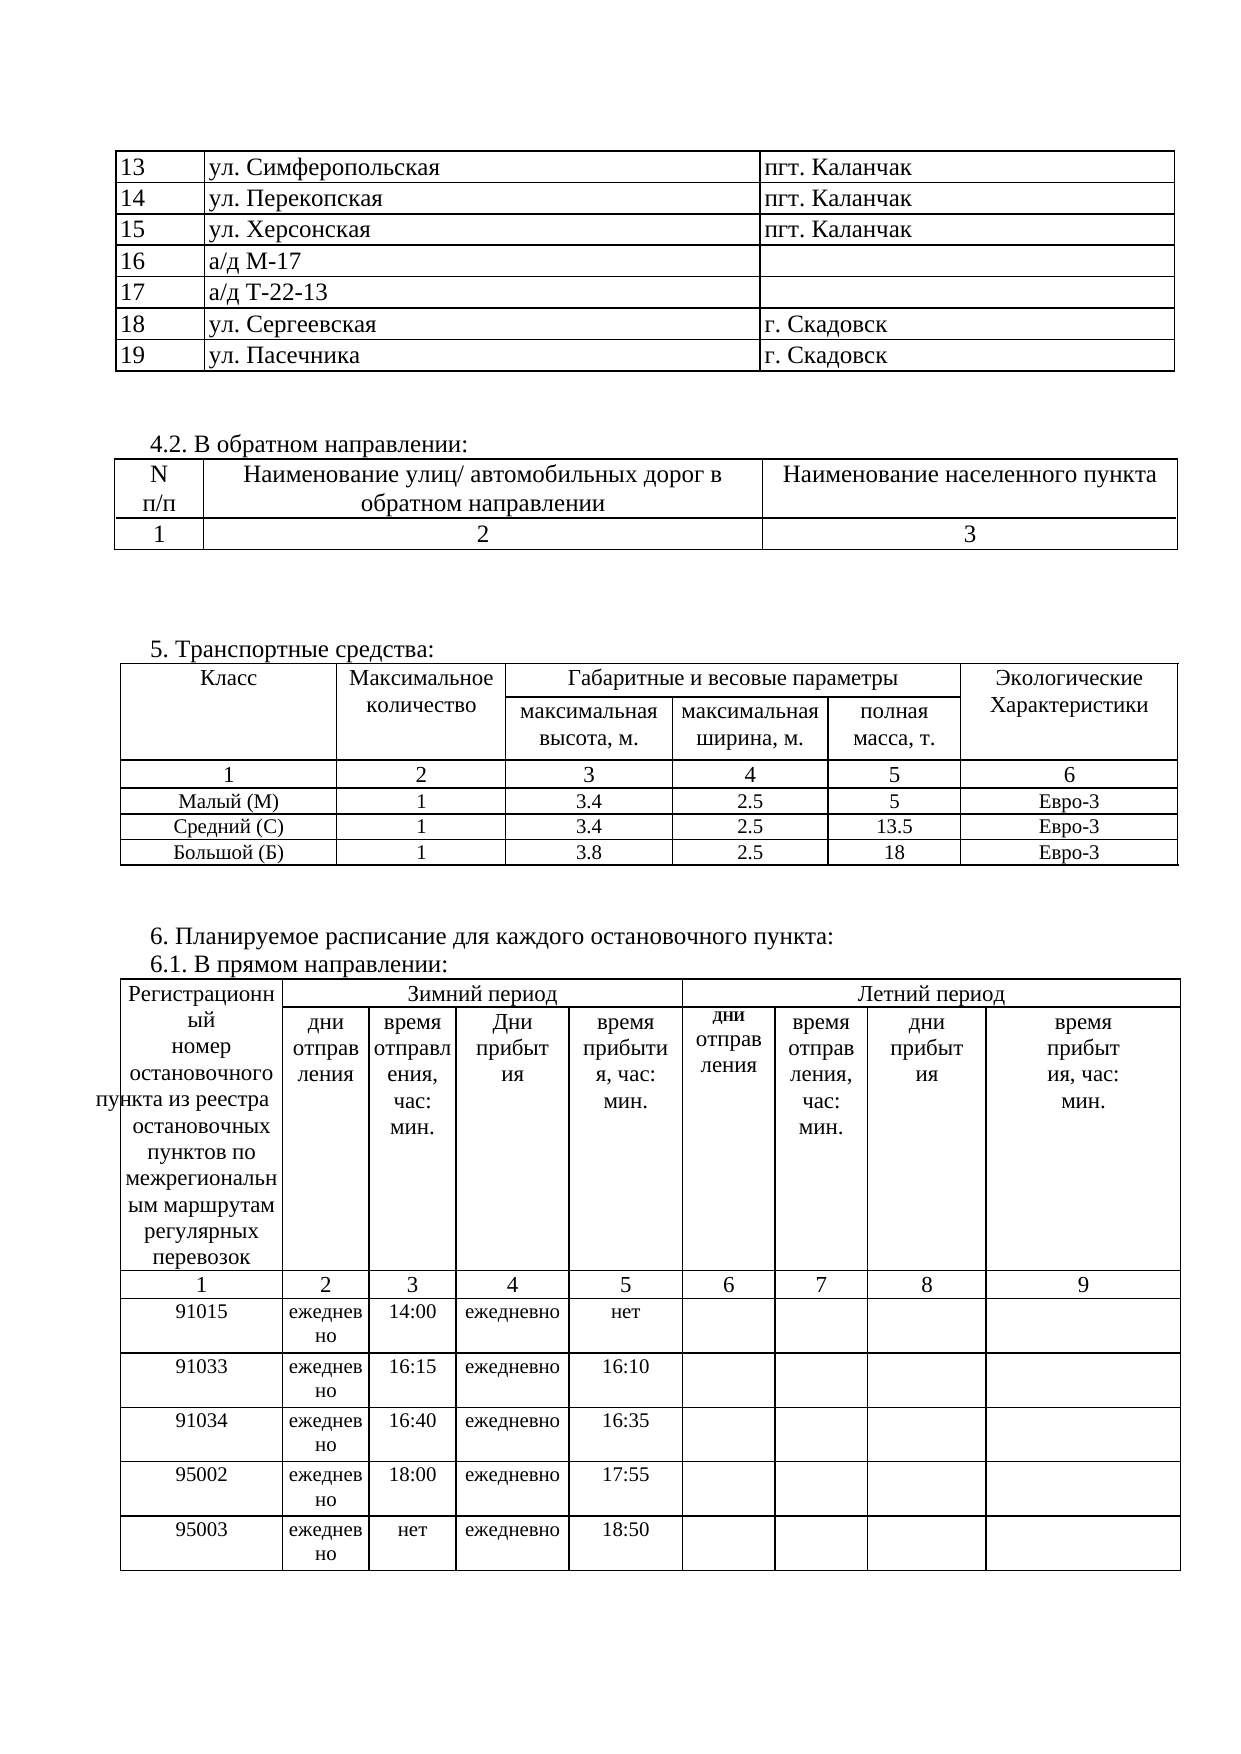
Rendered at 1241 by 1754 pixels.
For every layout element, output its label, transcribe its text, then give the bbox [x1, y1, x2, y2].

table_cell [868, 1462, 985, 1515]
table_cell 5 [829, 761, 960, 787]
text 5. Транспортные средства: [150, 634, 1090, 663]
table_cell 5 [570, 1271, 682, 1298]
table_cell г. Скадовск [761, 340, 1174, 370]
table_cell Евро-3 [961, 789, 1177, 813]
table_cell время отправл ения, час: мин. [370, 1008, 455, 1270]
table_cell [683, 1408, 774, 1461]
table_header Класс [121, 664, 336, 759]
table_header Экологические Характеристики [961, 664, 1177, 759]
table_cell 15 [117, 215, 204, 244]
table_cell 7 [776, 1271, 867, 1298]
table_cell 2 [283, 1271, 368, 1298]
table_cell [761, 277, 1174, 307]
table_cell 2.5 [673, 840, 827, 864]
table_cell 91034 [121, 1408, 282, 1461]
table_cell ежедневно [457, 1517, 568, 1569]
table_cell [776, 1299, 867, 1352]
table_cell 16:40 [370, 1408, 455, 1461]
table_cell максимальная высота, м. [506, 698, 672, 759]
table_cell время отправ ления, час: мин. [776, 1008, 867, 1270]
table_cell 18 [829, 840, 960, 864]
table_cell ежедневно [283, 1299, 368, 1352]
table_cell максимальная ширина, м. [673, 698, 827, 759]
table_cell время прибыти я, час: мин. [570, 1008, 682, 1270]
table_cell [683, 1517, 774, 1569]
table_cell пгт. Каланчак [761, 183, 1174, 213]
table_cell 91015 [121, 1299, 282, 1352]
table_cell ежедневно [457, 1299, 568, 1352]
table_header Летний период [683, 980, 1180, 1006]
table_cell ежедневно [457, 1462, 568, 1515]
table_cell 95002 [121, 1462, 282, 1515]
table_cell [776, 1354, 867, 1406]
table_cell 2.5 [673, 789, 827, 813]
table_cell 18:50 [570, 1517, 682, 1569]
text 4.2. В обратном направлении: [150, 429, 1090, 458]
table_cell [868, 1299, 985, 1352]
table_cell Большой (Б) [121, 840, 336, 864]
table_cell 14:00 [370, 1299, 455, 1352]
table_header Наименование населенного пункта [763, 460, 1177, 517]
table_cell 8 [868, 1271, 985, 1298]
table_cell ул. Перекопская [205, 183, 759, 213]
table_cell 1 [337, 789, 505, 813]
table_cell нет [370, 1517, 455, 1569]
table_cell ежедневно [283, 1354, 368, 1406]
table_cell ДНИ отправ ления [683, 1008, 774, 1270]
table_cell 16:35 [570, 1408, 682, 1461]
table_cell 4 [673, 761, 827, 787]
table_cell ул. Херсонская [205, 215, 759, 244]
table_cell 2 [204, 519, 762, 548]
table_cell ежедневно [283, 1462, 368, 1515]
table_cell 4 [457, 1271, 568, 1298]
table_cell [761, 246, 1174, 276]
table_cell Дни прибыт ия [457, 1008, 568, 1270]
text 6. Планируемое расписание для каждого остановочного пункта: [150, 921, 1090, 949]
table_header Максимальное количество [337, 664, 505, 759]
table_cell [868, 1408, 985, 1461]
table_cell ул. Сергеевская [205, 309, 759, 339]
table_cell пгт. Каланчак [761, 215, 1174, 244]
table_cell 1 [115, 518, 203, 548]
table_cell 17:55 [570, 1462, 682, 1515]
table_cell 6 [683, 1271, 774, 1298]
table_cell [868, 1354, 985, 1406]
table_cell нет [570, 1299, 682, 1352]
table_cell 3 [763, 517, 1177, 548]
table_cell ежедневно [457, 1354, 568, 1406]
table_cell ежедневно [283, 1408, 368, 1461]
table_cell г. Скадовск [761, 309, 1174, 339]
table_cell [987, 1517, 1180, 1569]
table_header Наименование улиц/ автомобильных дорог в обратном направлении [204, 460, 762, 517]
table_header Зимний период [283, 980, 682, 1006]
table_header Регистрационный номер остановочного пункта из реестра остановочных пунктов по межрегиональным маршрутам регулярных перевозок [121, 980, 282, 1270]
table_cell 3.4 [506, 789, 672, 813]
table_cell полная масса, т. [829, 698, 960, 759]
table_cell Средний (С) [121, 815, 336, 838]
table_cell Евро-3 [961, 840, 1177, 864]
table_cell ежедневно [283, 1517, 368, 1569]
table_cell 3 [506, 761, 672, 787]
text 6.1. В прямом направлении: [150, 949, 1090, 978]
table_cell 1 [337, 840, 505, 864]
table_cell 5 [829, 789, 960, 813]
table_cell 14 [117, 183, 204, 213]
table_cell 16 [117, 246, 204, 276]
table_cell 13.5 [829, 815, 960, 838]
table_cell дни прибыт ия [868, 1008, 985, 1270]
table_cell а/д Т-22-13 [205, 277, 759, 307]
table_cell 1 [337, 815, 505, 838]
table_cell 1 [121, 1271, 282, 1298]
table_header N п/п [115, 460, 203, 517]
table_cell 1 [121, 761, 336, 787]
table_cell 2 [337, 761, 505, 787]
table_cell дни отправ ления [283, 1008, 368, 1270]
table_cell 16:10 [570, 1354, 682, 1406]
table_cell [987, 1354, 1180, 1406]
table_cell пгт. Каланчак [761, 152, 1174, 181]
table_cell [683, 1299, 774, 1352]
table_cell 18 [117, 309, 204, 339]
table_cell [776, 1462, 867, 1515]
table_cell 13 [117, 152, 204, 181]
table_cell Евро-3 [961, 815, 1177, 838]
table_cell Малый (М) [121, 789, 336, 813]
table_cell 6 [961, 761, 1177, 787]
table_cell 19 [117, 340, 204, 370]
table_cell [868, 1517, 985, 1569]
table_cell ул. Симферопольская [205, 152, 759, 181]
table_cell а/д М-17 [205, 246, 759, 276]
table_cell [683, 1462, 774, 1515]
table_cell [776, 1408, 867, 1461]
table_cell [987, 1299, 1180, 1352]
table_cell 3.4 [506, 815, 672, 838]
table_cell 95003 [121, 1517, 282, 1569]
table_cell 2.5 [673, 815, 827, 838]
table_cell 18:00 [370, 1462, 455, 1515]
table_cell [987, 1462, 1180, 1515]
table_cell [987, 1408, 1180, 1461]
table_cell 9 [987, 1271, 1180, 1298]
table_cell 3.8 [506, 840, 672, 864]
table_cell 16:15 [370, 1354, 455, 1406]
table_cell [683, 1354, 774, 1406]
table_cell [776, 1517, 867, 1569]
table_cell 17 [117, 277, 204, 307]
table_cell время прибыт ия, час: мин. [987, 1008, 1180, 1270]
table_cell 3 [370, 1271, 455, 1298]
table_cell 91033 [121, 1354, 282, 1406]
table_cell ежедневно [457, 1408, 568, 1461]
table_cell ул. Пасечника [205, 340, 759, 370]
table_header Габаритные и весовые параметры [506, 664, 960, 696]
